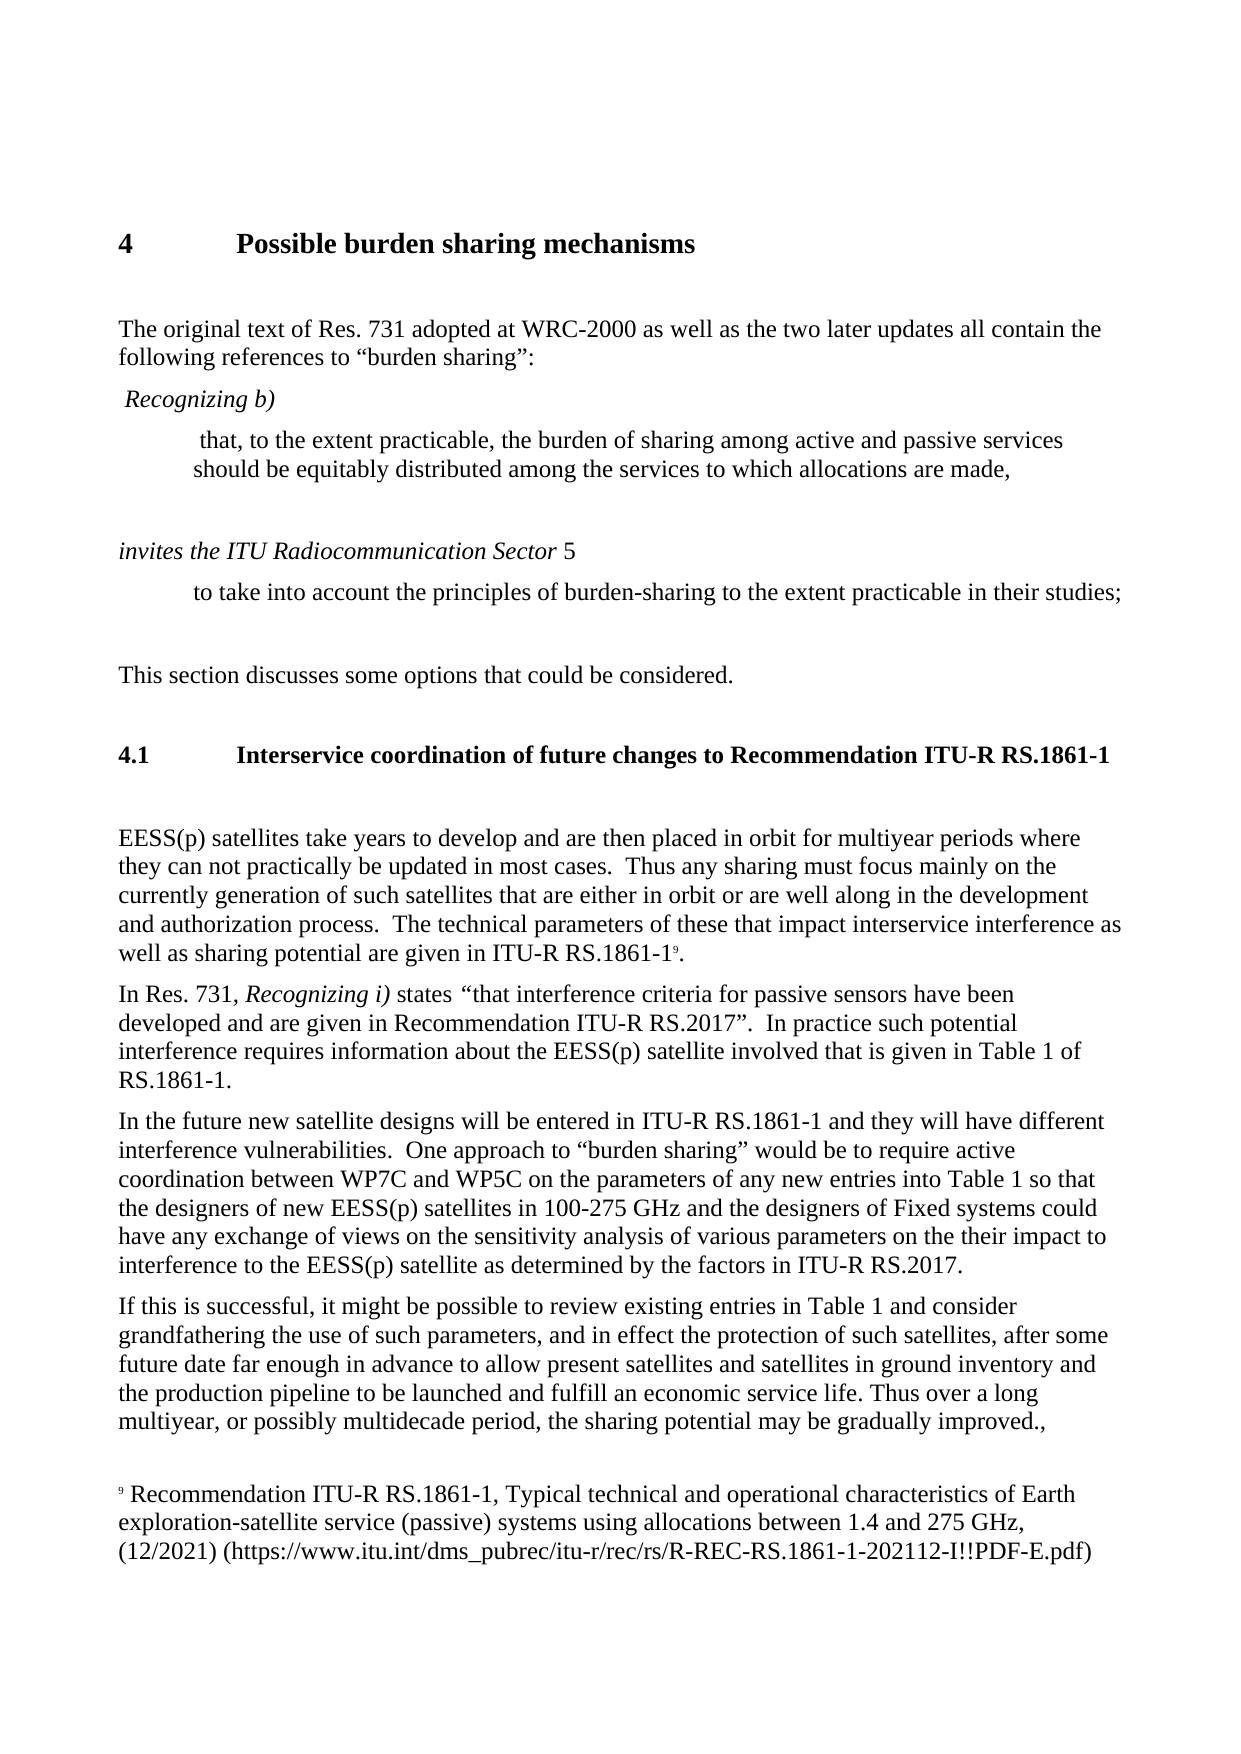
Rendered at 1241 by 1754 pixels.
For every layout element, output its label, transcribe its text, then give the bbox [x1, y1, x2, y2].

text If this is successful, it might be possible to review existing entries in Table 1 and consider grandfathering the use of such parameters, and in effect the protection of such satellites, after some future date far enough in advance to allow present satellites and satellites in ground inventory and the production pipeline to be launched and fulfill an economic service life. Thus over a long multiyear, or possibly multidecade period, the sharing potential may be gradually improved., [118, 1291, 1122, 1435]
text to take into account the principles of burden-sharing to the extent practicable in their studies; [193, 577, 1122, 606]
subtitle 4 Possible burden sharing mechanisms [118, 226, 1122, 260]
text In Res. 731, Recognizing i) states “that interference criteria for passive sensors have been developed and are given in Recommendation ITU-R RS.2017”. In practice such potential interference requires information about the EESS(p) satellite involved that is given in Table 1 of RS.1861-1. [118, 979, 1122, 1094]
text Recognizing b) [118, 384, 1122, 412]
text EESS(p) satellites take years to develop and are then placed in orbit for multiyear periods where they can not practically be updated in most cases. Thus any sharing must focus mainly on the currently generation of such satellites that are either in orbit or are well along in the development and authorization process. The technical parameters of these that impact interservice interference as well as sharing potential are given in ITU-R RS.1861-1. [118, 823, 1122, 966]
text This section discusses some options that could be considered. [118, 660, 1122, 689]
text invites the ITU Radiocommunication Sector 5 [118, 536, 1122, 565]
text The original text of Res. 731 adopted at WRC-2000 as well as the two later updates all contain the following references to “burden sharing”: [118, 314, 1122, 371]
text that, to the extent practicable, the burden of sharing among active and passive services should be equitably distributed among the services to which allocations are made, [193, 425, 1122, 482]
text 4.1 Interservice coordination of future changes to Recommendation ITU-R RS.1861-1 [118, 740, 1122, 769]
text In the future new satellite designs will be entered in ITU-R RS.1861-1 and they will have different interference vulnerabilities. One approach to “burden sharing” would be to require active coordination between WP7C and WP5C on the parameters of any new entries into Table 1 so that the designers of new EESS(p) satellites in 100-275 GHz and the designers of Fixed systems could have any exchange of views on the sensitivity analysis of various parameters on the their impact to interference to the EESS(p) satellite as determined by the factors in ITU-R RS.2017. [118, 1106, 1122, 1279]
